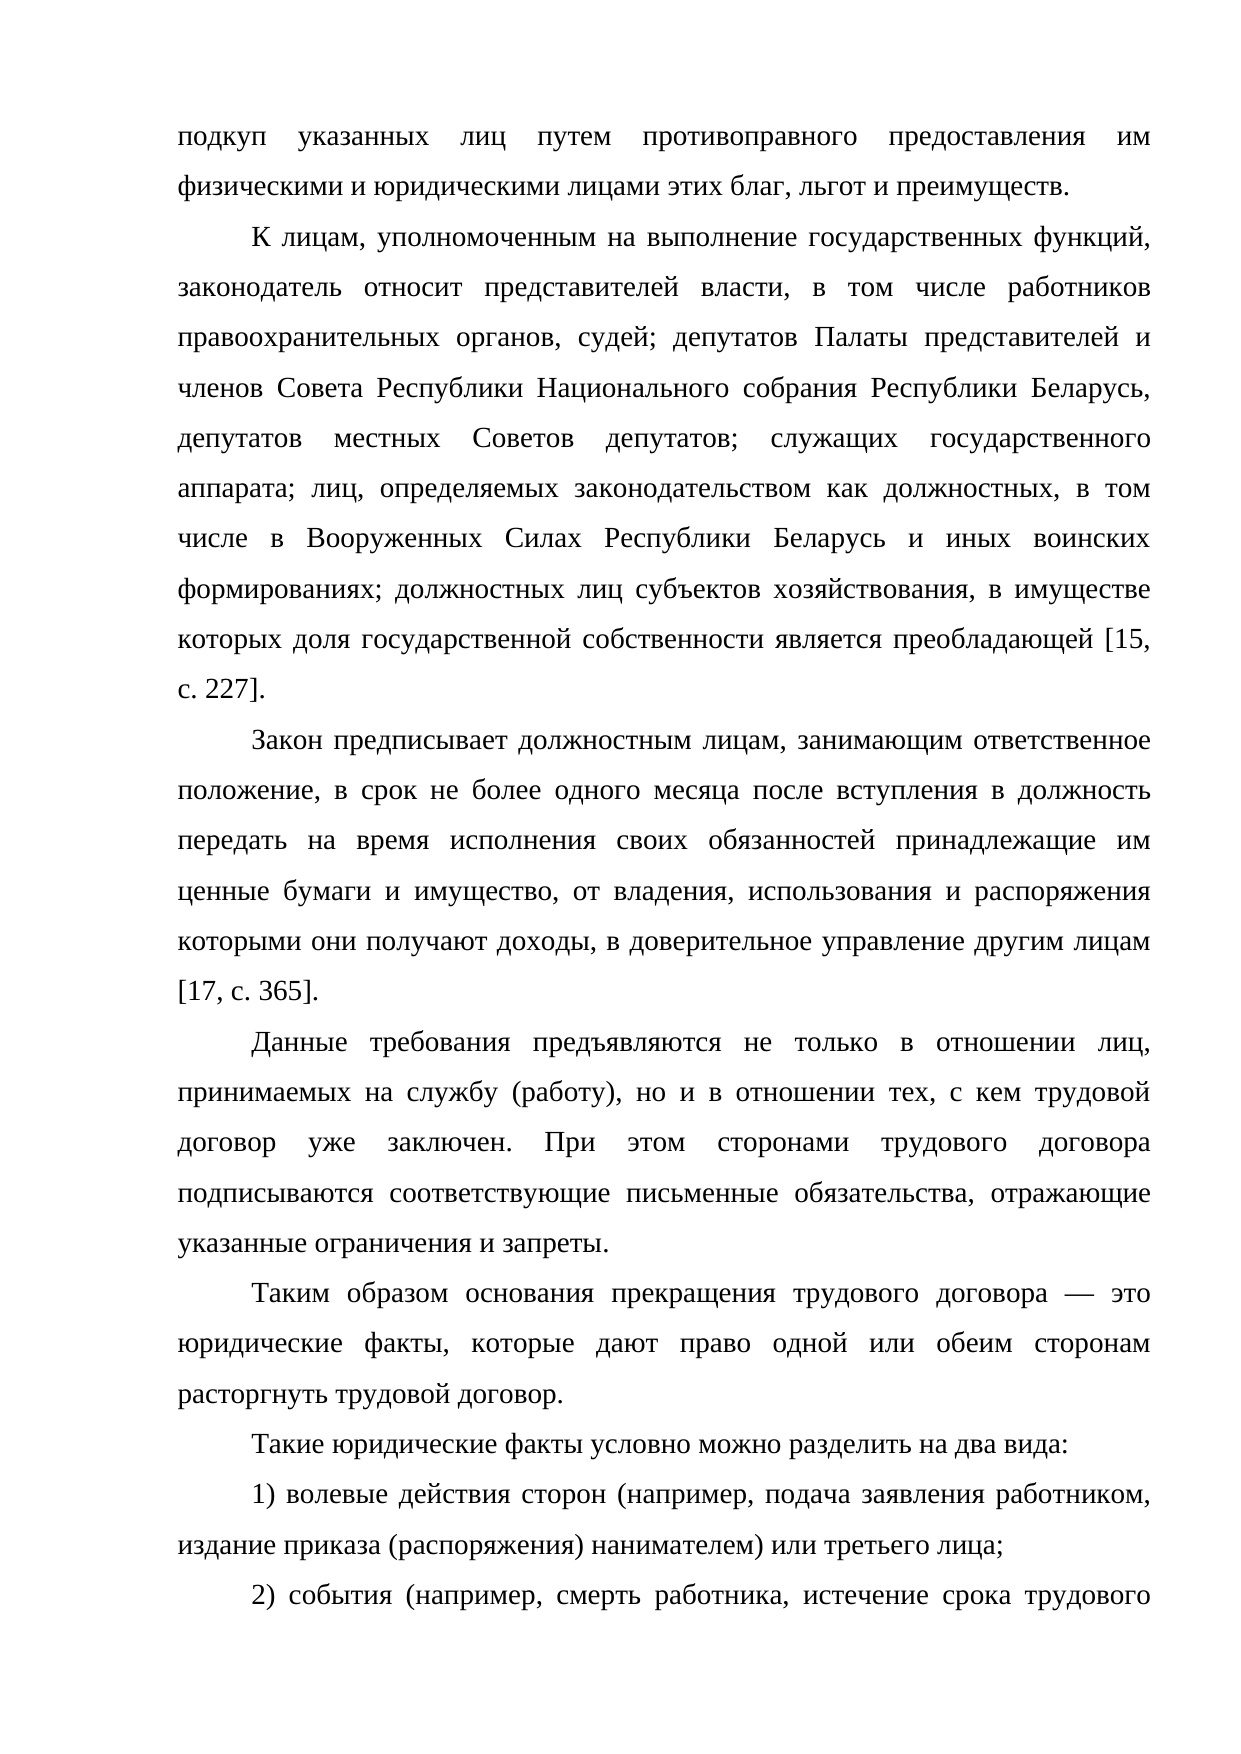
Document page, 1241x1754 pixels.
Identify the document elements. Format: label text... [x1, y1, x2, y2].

text 1) волевые действия сторон (например, подача заявления работником, издание приказа (распоряжения) нанимателем) или третьего лица; [177, 1477, 1152, 1560]
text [177, 1577, 1152, 1611]
text К лицам, уполномоченным на выполнение государственных функций, законодатель относит представителей власти, в том числе работников правоохранительных органов, судей; депутатов Палаты представителей и членов Совета Республики Национального собрания Республики Беларусь, депутатов местных Советов депутатов; служащих государственного аппарата; лиц, определяемых законодательством как должностных, в том числе в Вооруженных Силах Республики Беларусь и иных воинских формированиях; должностных лиц субъектов хозяйствования, в имуществе которых доля государственной собственности является преобладающей [15, с. 227]. [177, 219, 1152, 705]
text Закон предписывает должностным лицам, занимающим ответственное положение, в срок не более одного месяца после вступления в должность передать на время исполнения своих обязанностей принадлежащие им ценные бумаги и имущество, от владения, использования и распоряжения которыми они получают доходы, в доверительное управление другим лицам [17, с. 365]. [177, 722, 1152, 1007]
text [177, 118, 1152, 202]
text Таким образом основания прекращения трудового договора — это юридические факты, которые дают право одной или обеим сторонам расторгнуть трудовой договор. [177, 1275, 1152, 1409]
text Такие юридические факты условно можно разделить на два вида: [177, 1426, 1152, 1460]
text Данные требования предъявляются не только в отношении лиц, принимаемых на службу (работу), но и в отношении тех, с кем трудовой договор уже заключен. При этом сторонами трудового договора подписываются соответствующие письменные обязательства, отражающие указанные ограничения и запреты. [177, 1024, 1152, 1258]
